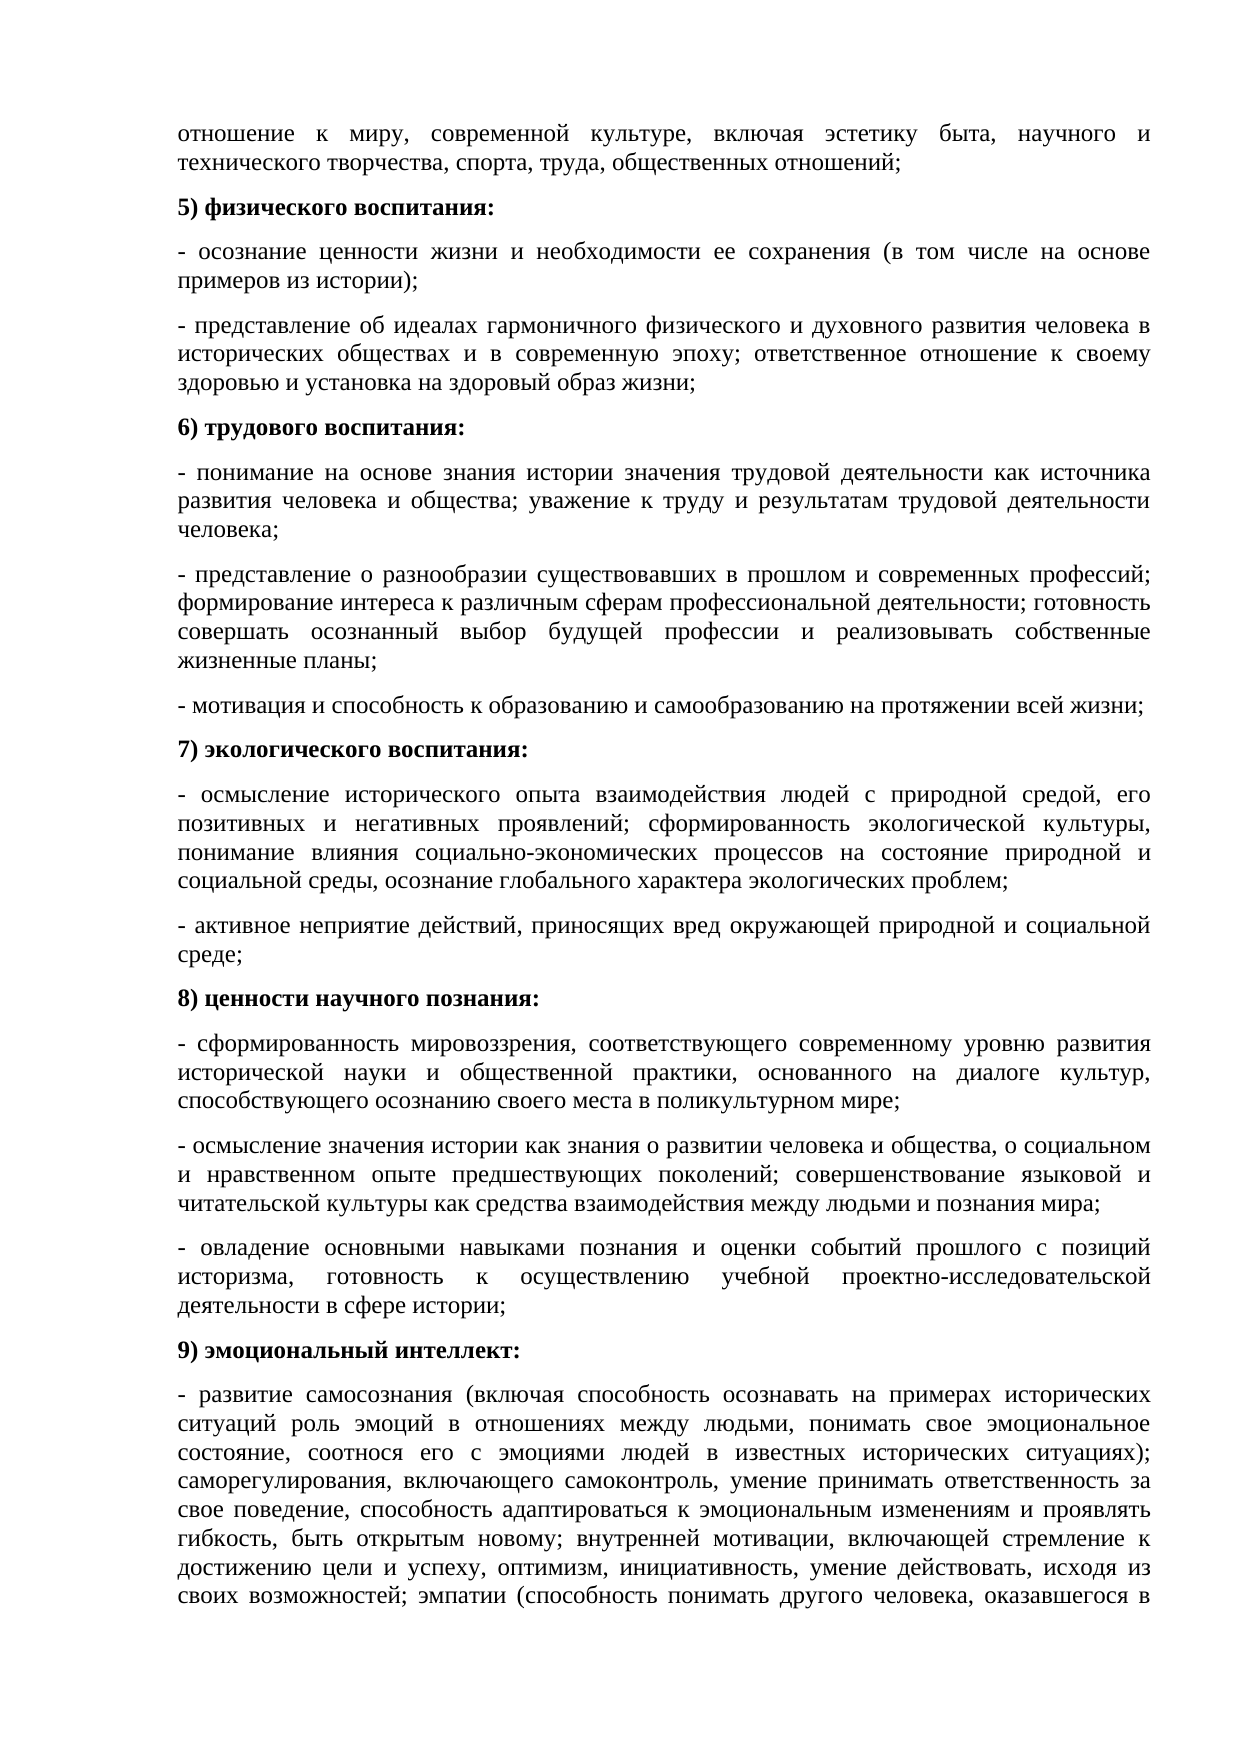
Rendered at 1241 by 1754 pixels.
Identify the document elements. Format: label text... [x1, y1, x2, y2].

text - осознание ценности жизни и необходимости ее сохранения (в том числе на основе примеров из истории); [177, 236, 1152, 294]
text 5) физического воспитания: [177, 192, 1152, 220]
text 6) трудового воспитания: [177, 412, 1152, 441]
text - мотивация и способность к образованию и самообразованию на протяжении всей жизни; [177, 690, 1152, 718]
text 8) ценности научного познания: [177, 983, 1152, 1012]
text - осмысление исторического опыта взаимодействия людей с природной средой, его позитивных и негативных проявлений; сформированность экологической культуры, понимание влияния социально-экономических процессов на состояние природной и социальной среды, осознание глобального характера экологических проблем; [177, 779, 1152, 894]
text - активное неприятие действий, приносящих вред окружающей природной и социальной среде; [177, 910, 1152, 967]
text - представление о разнообразии существовавших в прошлом и современных профессий; формирование интереса к различным сферам профессиональной деятельности; готовность совершать осознанный выбор будущей профессии и реализовывать собственные жизненные планы; [177, 559, 1152, 674]
text - осмысление значения истории как знания о развитии человека и общества, о социальном и нравственном опыте предшествующих поколений; совершенствование языковой и читательской культуры как средства взаимодействия между людьми и познания мира; [177, 1130, 1152, 1217]
text 7) экологического воспитания: [177, 734, 1152, 763]
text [177, 118, 1152, 176]
text - сформированность мировоззрения, соответствующего современному уровню развития исторической науки и общественной практики, основанного на диалоге культур, способствующего осознанию своего места в поликультурном мире; [177, 1028, 1152, 1114]
text - овладение основными навыками познания и оценки событий прошлого с позиций историзма, готовность к осуществлению учебной проектно-исследовательской деятельности в сфере истории; [177, 1232, 1152, 1319]
text 9) эмоциональный интеллект: [177, 1335, 1152, 1363]
text - понимание на основе знания истории значения трудовой деятельности как источника развития человека и общества; уважение к труду и результатам трудовой деятельности человека; [177, 457, 1152, 543]
text - представление об идеалах гармоничного физического и духовного развития человека в исторических обществах и в современную эпоху; ответственное отношение к своему здоровью и установка на здоровый образ жизни; [177, 310, 1152, 396]
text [177, 1379, 1152, 1609]
